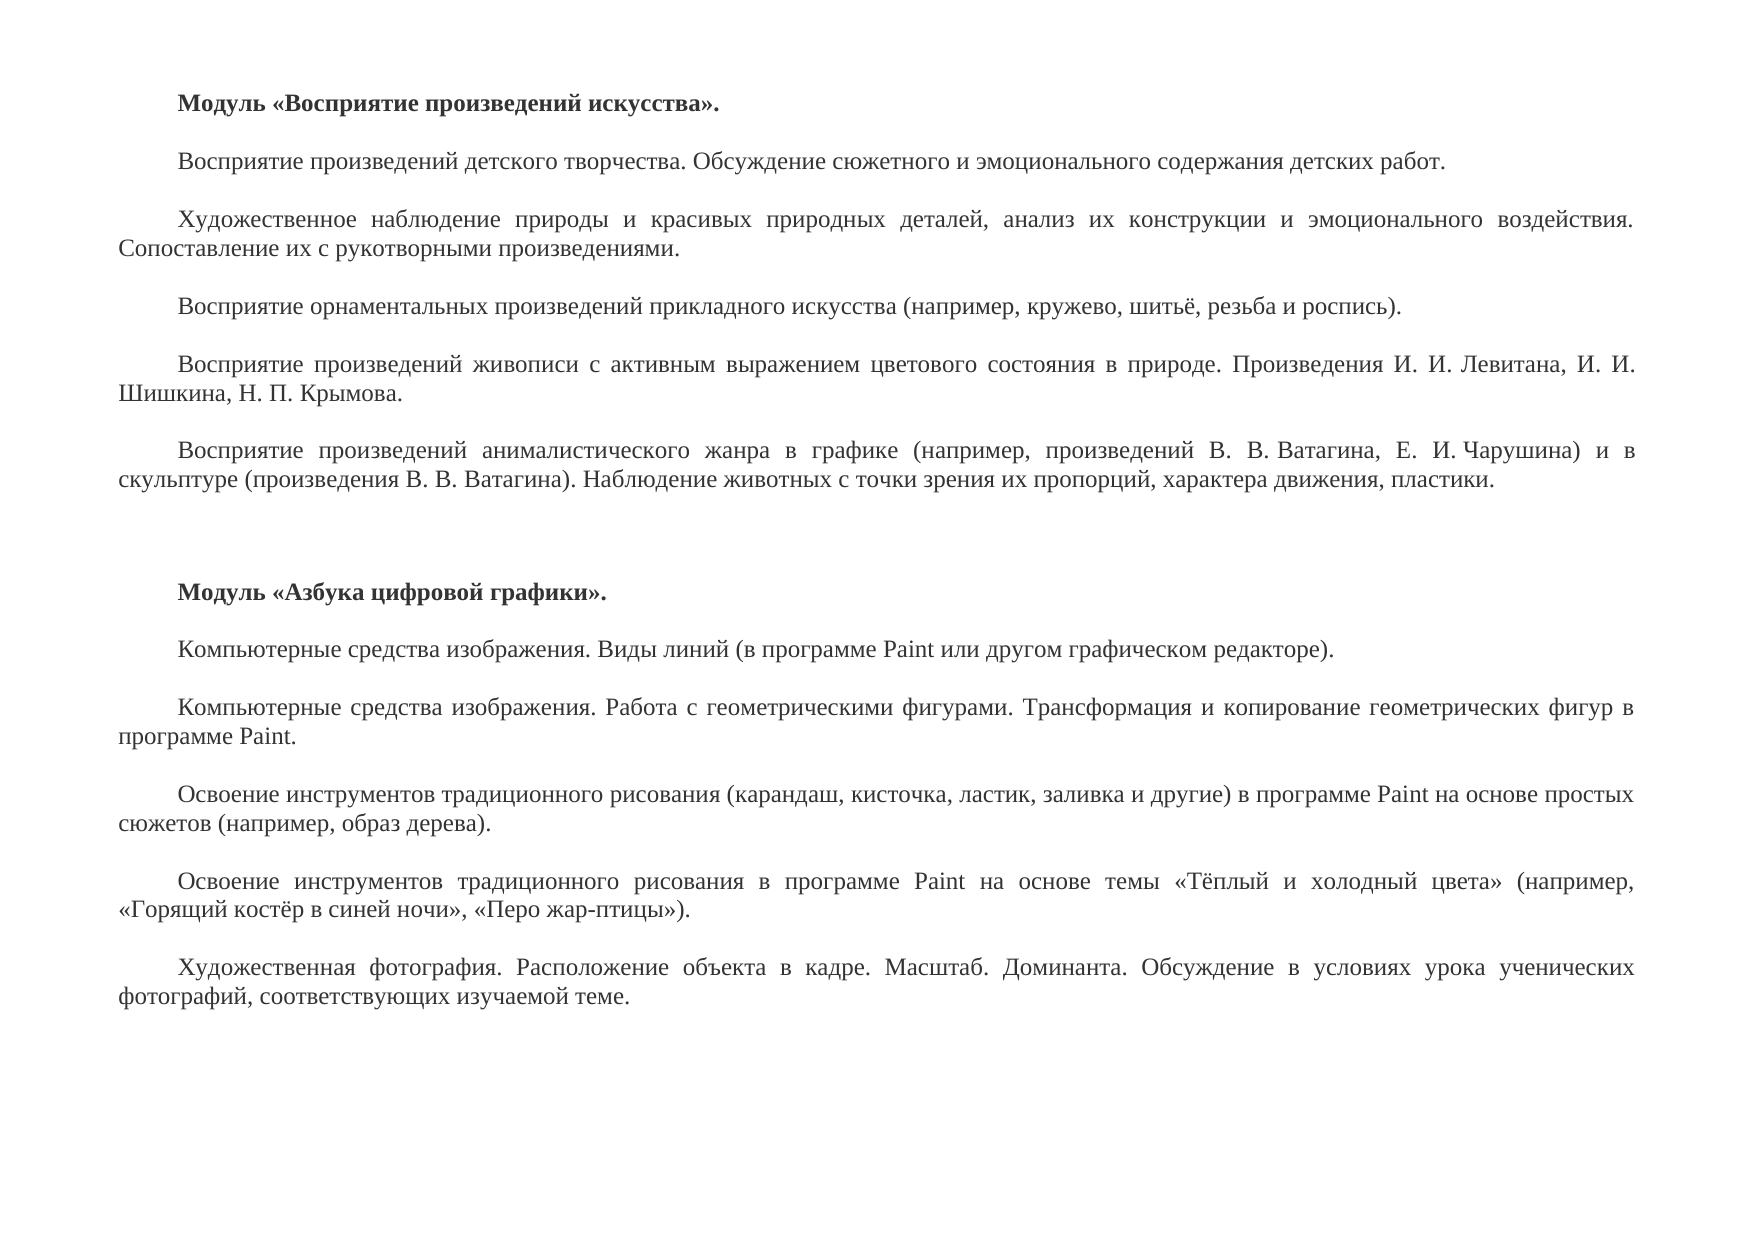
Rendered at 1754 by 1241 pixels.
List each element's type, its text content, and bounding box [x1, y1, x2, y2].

text Компьютерные средства изображения. Работа с геометрическими фигурами. Трансформация и копирование геометрических фигур в программе Paint. [118, 692, 1636, 750]
text Освоение инструментов традиционного рисования в программе Paint на основе темы «Тёплый и холодный цвета» (например, «Горящий костёр в синей ночи», «Перо жар-птицы»). [118, 866, 1636, 923]
text Восприятие произведений анималистического жанра в графике (например, произведений В. В. Ватагина, Е. И. Чарушина) и в скульптуре (произведения В. В. Ватагина). Наблюдение животных с точки зрения их пропорций, характера движения, пластики. [118, 436, 1636, 493]
text Компьютерные средства изображения. Виды линий (в программе Paint или другом графическом редакторе). [118, 634, 1636, 663]
text Восприятие произведений детского творчества. Обсуждение сюжетного и эмоционального содержания детских работ. [118, 146, 1636, 175]
text Модуль «Восприятие произведений искусства». [118, 88, 1636, 117]
text Восприятие орнаментальных произведений прикладного искусства (например, кружево, шитьё, резьба и роспись). [118, 291, 1636, 320]
text Художественная фотография. Расположение объекта в кадре. Масштаб. Доминанта. Обсуждение в условиях урока ученических фотографий, соответствующих изучаемой теме. [118, 952, 1636, 1010]
text Восприятие произведений живописи с активным выражением цветового состояния в природе. Произведения И. И. Левитана, И. И. Шишкина, Н. П. Крымова. [118, 349, 1636, 406]
text Освоение инструментов традиционного рисования (карандаш, кисточка, ластик, заливка и другие) в программе Paint на основе простых сюжетов (например, образ дерева). [118, 779, 1636, 837]
text Художественное наблюдение природы и красивых природных деталей, анализ их конструкции и эмоционального воздействия. Сопоставление их с рукотворными произведениями. [118, 204, 1636, 262]
text Модуль «Азбука цифровой графики». [118, 577, 1636, 605]
